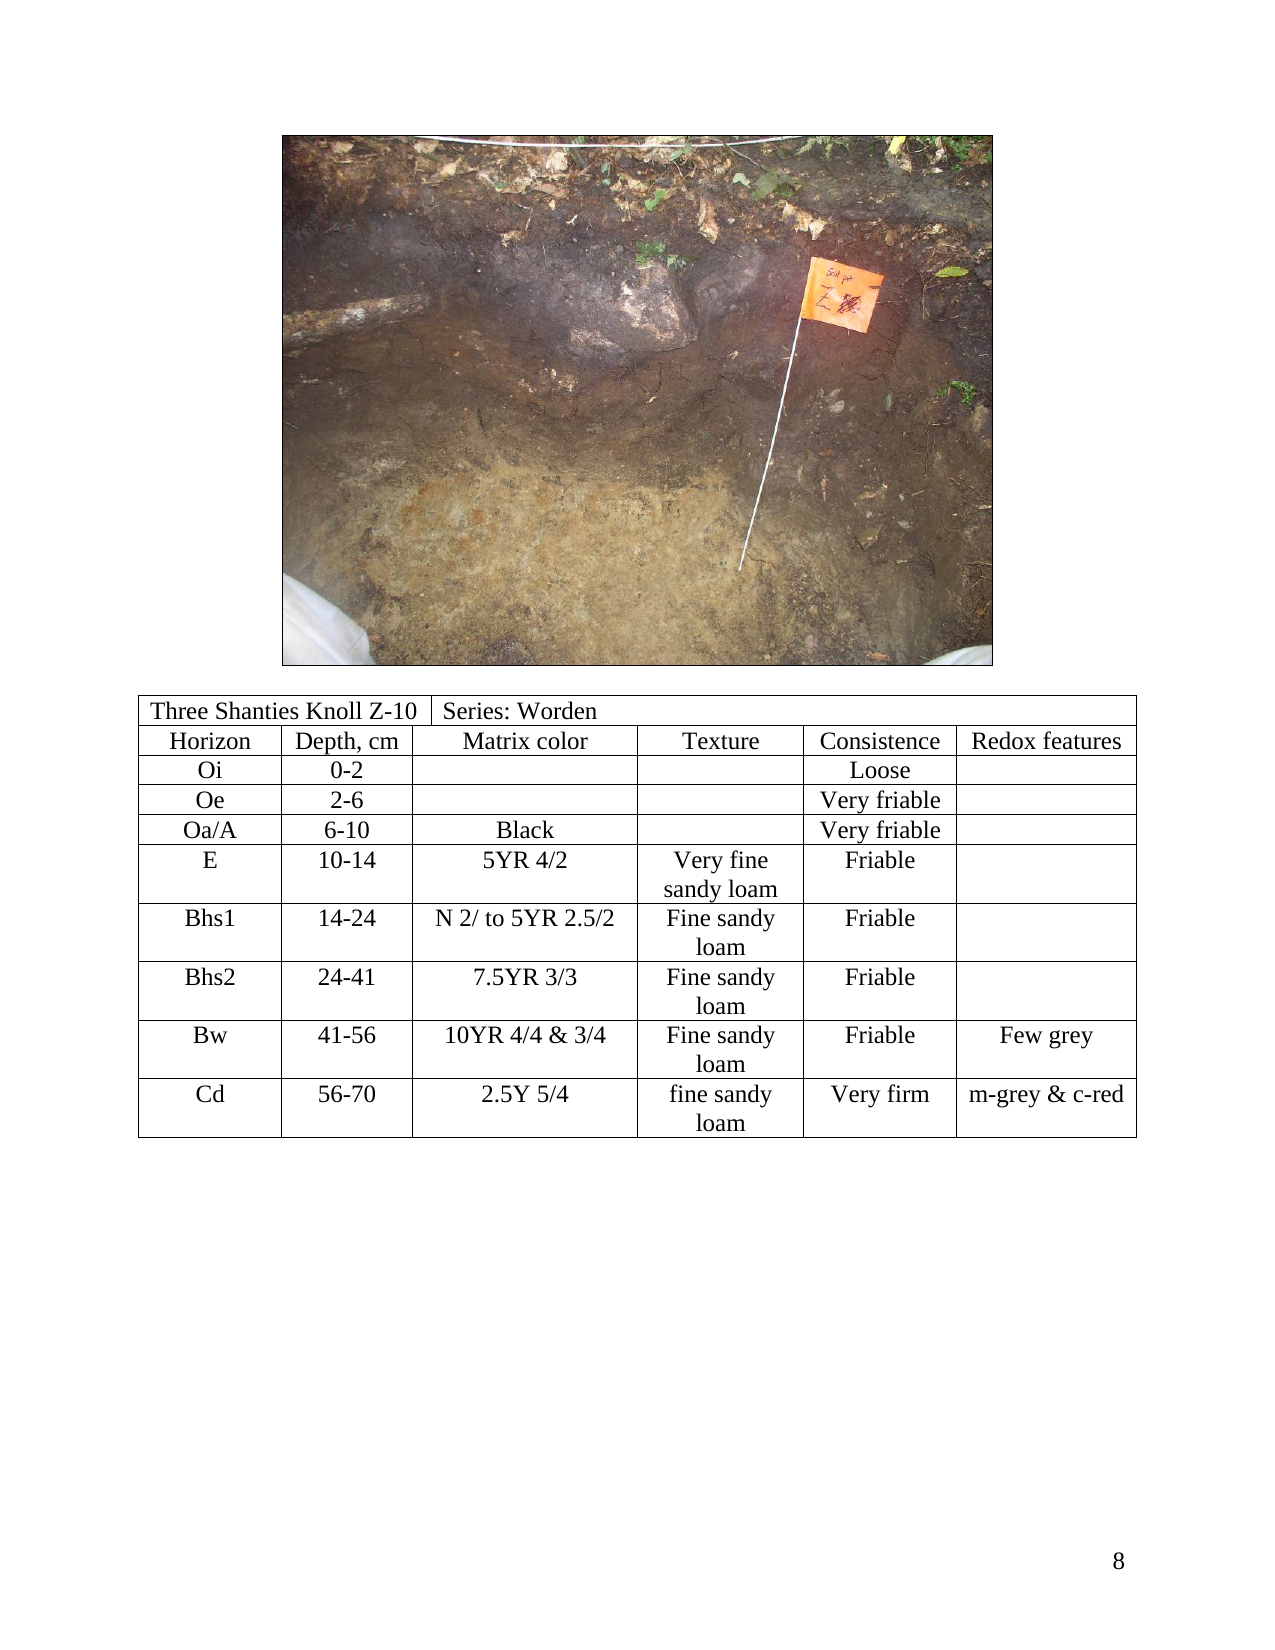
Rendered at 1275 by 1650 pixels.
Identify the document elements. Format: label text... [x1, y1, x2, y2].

table_cell Few grey [957, 1021, 1136, 1078]
table_cell 7.5YR 3/3 [413, 962, 637, 1019]
table_cell [413, 785, 637, 814]
table_cell [957, 785, 1136, 814]
table_cell fine sandy loam [638, 1079, 803, 1137]
table_cell Texture [638, 726, 803, 754]
table_cell [957, 815, 1136, 844]
table_cell 10-14 [282, 845, 412, 902]
table_cell 2-6 [282, 785, 412, 814]
table_cell [413, 756, 637, 784]
table_cell Friable [804, 1021, 956, 1078]
table_header Three Shanties Knoll Z-10 [139, 696, 431, 725]
table_cell Fine sandy loam [638, 1021, 803, 1078]
table_cell Friable [804, 845, 956, 902]
table_cell Loose [804, 756, 956, 784]
table_cell [638, 785, 803, 814]
table_cell Friable [804, 904, 956, 961]
table_cell 5YR 4/2 [413, 845, 637, 902]
table_cell 56-70 [282, 1079, 412, 1137]
table_cell Friable [804, 962, 956, 1019]
table_cell Redox features [957, 726, 1136, 754]
table_cell Bhs1 [139, 904, 281, 961]
table_cell Consistence [804, 726, 956, 754]
table_cell N 2/ to 5YR 2.5/2 [413, 904, 637, 961]
table_cell 24-41 [282, 962, 412, 1019]
table_cell Fine sandy loam [638, 904, 803, 961]
table_cell Cd [139, 1079, 281, 1137]
table_cell Bw [139, 1021, 281, 1078]
table_cell Fine sandy loam [638, 962, 803, 1019]
table_cell [638, 756, 803, 784]
table_cell 10YR 4/4 & 3/4 [413, 1021, 637, 1078]
table_cell m-grey & c-red [957, 1079, 1136, 1137]
table_cell Very friable [804, 815, 956, 844]
table_cell [957, 904, 1136, 961]
table_cell Oi [139, 756, 281, 784]
table_cell [957, 756, 1136, 784]
table_cell [957, 845, 1136, 902]
table_cell Oa/A [139, 815, 281, 844]
table_cell Matrix color [413, 726, 637, 754]
table_cell Black [413, 815, 637, 844]
table_cell Depth, cm [282, 726, 412, 754]
table_cell 2.5Y 5/4 [413, 1079, 637, 1137]
picture [283, 136, 992, 665]
table_cell [638, 815, 803, 844]
table_cell 6-10 [282, 815, 412, 844]
table_cell 0-2 [282, 756, 412, 784]
table_header Series: Worden [432, 696, 1136, 725]
table_cell 14-24 [282, 904, 412, 961]
table_cell Horizon [139, 726, 281, 754]
table_cell [957, 962, 1136, 1019]
table_cell E [139, 845, 281, 902]
table_cell Bhs2 [139, 962, 281, 1019]
table_cell Very firm [804, 1079, 956, 1137]
table_cell Very friable [804, 785, 956, 814]
table_cell Very fine sandy loam [638, 845, 803, 902]
table_cell 41-56 [282, 1021, 412, 1078]
table_cell Oe [139, 785, 281, 814]
